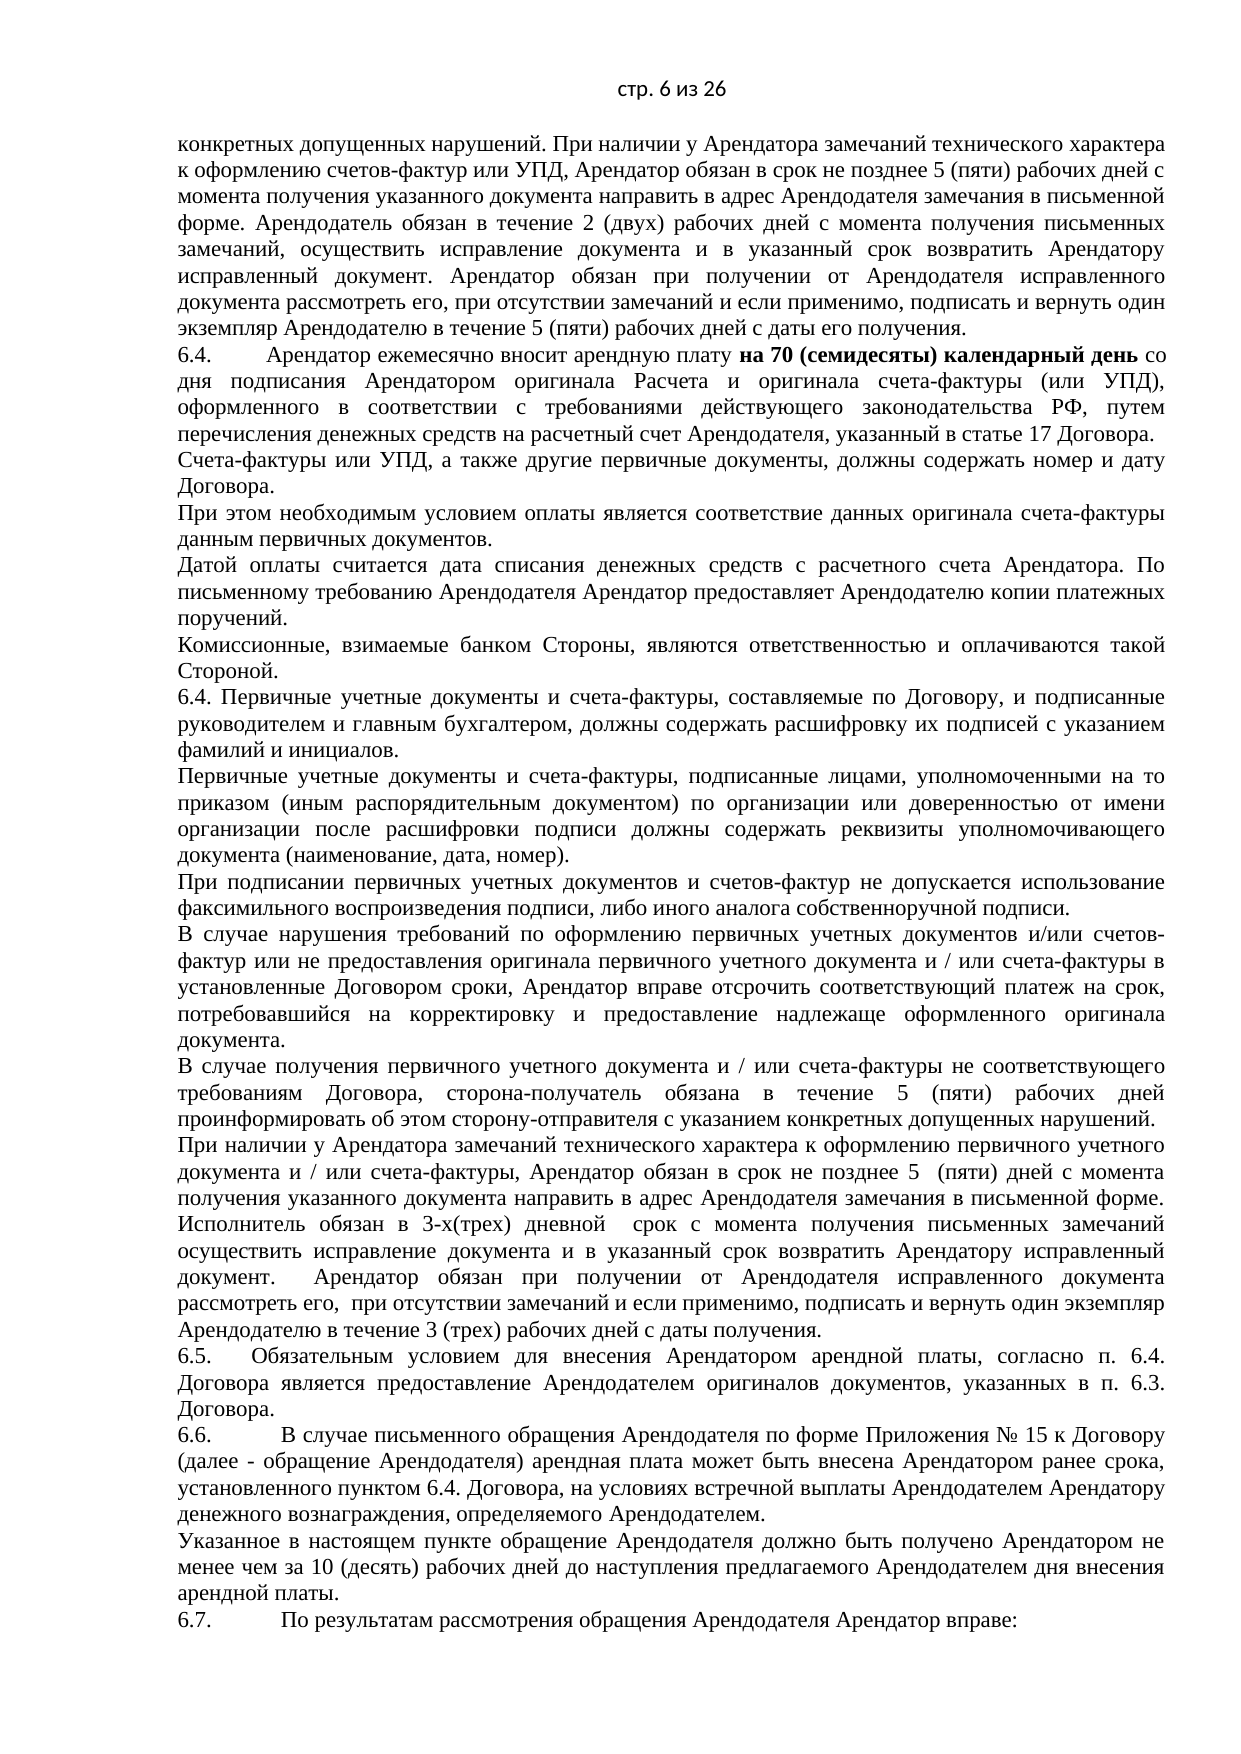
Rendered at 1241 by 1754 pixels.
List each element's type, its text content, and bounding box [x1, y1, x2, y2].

list В случае нарушения требований по оформлению первичных учетных документов и/или счетов-фактур или не предоставления оригинала первичного учетного документа и / или счета-фактуры в установленные Договором сроки, Арендатор вправе отсрочить соответствующий платеж на срок, потребовавшийся на корректировку и предоставление надлежаще оформленного оригинала документа. [177, 921, 1167, 1052]
list Обязательным условием для внесения Арендатором арендной платы, согласно п. 6.4. Договора является предоставление Арендодателем оригиналов документов, указанных в п. 6.3. Договора. [177, 1342, 1167, 1421]
text Датой оплаты считается дата списания денежных средств с расчетного счета Арендатора. По письменному требованию Арендодателя Арендатор предоставляет Арендодателю копии платежных поручений. [177, 552, 1167, 631]
list Арендатор ежемесячно вносит арендную плату на 70 (семидесяты) календарный день со дня подписания Арендатором оригинала Расчета и оригинала счета-фактуры (или УПД), оформленного в соответствии с требованиями действующего законодательства РФ, путем перечисления денежных средств на расчетный счет Арендодателя, указанный в статье 17 Договора. [177, 341, 1167, 446]
list При наличии у Арендатора замечаний технического характера к оформлению первичного учетного документа и / или счета-фактуры, Арендатор обязан в срок не позднее 5 (пяти) дней с момента получения указанного документа направить в адрес Арендодателя замечания в письменной форме. Исполнитель обязан в 3-х(трех) дневной срок с момента получения письменных замечаний осуществить исправление документа и в указанный срок возвратить Арендатору исправленный документ. Арендатор обязан при получении от Арендодателя исправленного документа рассмотреть его, при отсутствии замечаний и если применимо, подписать и вернуть один экземпляр Арендодателю в течение 3 (трех) рабочих дней с даты получения. [177, 1131, 1167, 1342]
text В случае получения первичного учетного документа и / или счета-фактуры не соответствующего требованиям Договора, сторона-получатель обязана в течение 5 (пяти) рабочих дней проинформировать об этом сторону-отправителя с указанием конкретных допущенных нарушений. [177, 1052, 1167, 1131]
list В случае письменного обращения Арендодателя по форме Приложения № 15 к Договору (далее - обращение Арендодателя) арендная плата может быть внесена Арендатором ранее срока, установленного пунктом 6.4. Договора, на условиях встречной выплаты Арендодателем Арендатору денежного вознаграждения, определяемого Арендодателем. [177, 1421, 1167, 1527]
text Комиссионные, взимаемые банком Стороны, являются ответственностью и оплачиваются такой Стороной. [177, 631, 1167, 683]
text При этом необходимым условием оплаты является соответствие данных оригинала счета-фактуры данным первичных документов. [177, 499, 1167, 552]
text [177, 130, 1167, 341]
text Счета-фактуры или УПД, а также другие первичные документы, должны содержать номер и дату Договора. [177, 446, 1167, 499]
list При подписании первичных учетных документов и счетов-фактур не допускается использование факсимильного воспроизведения подписи, либо иного аналога собственноручной подписи. [177, 868, 1167, 921]
list 6.4. Первичные учетные документы и счета-фактуры, составляемые по Договору, и подписанные руководителем и главным бухгалтером, должны содержать расшифровку их подписей с указанием фамилий и инициалов. [177, 683, 1167, 762]
text Указанное в настоящем пункте обращение Арендодателя должно быть получено Арендатором не менее чем за 10 (десять) рабочих дней до наступления предлагаемого Арендодателем дня внесения арендной платы. [177, 1527, 1167, 1606]
list По результатам рассмотрения обращения Арендодателя Арендатор вправе: [177, 1606, 1167, 1632]
text Первичные учетные документы и счета-фактуры, подписанные лицами, уполномоченными на то приказом (иным распорядительным документом) по организации или доверенностью от имени организации после расшифровки подписи должны содержать реквизиты уполномочивающего документа (наименование, дата, номер). [177, 762, 1167, 868]
